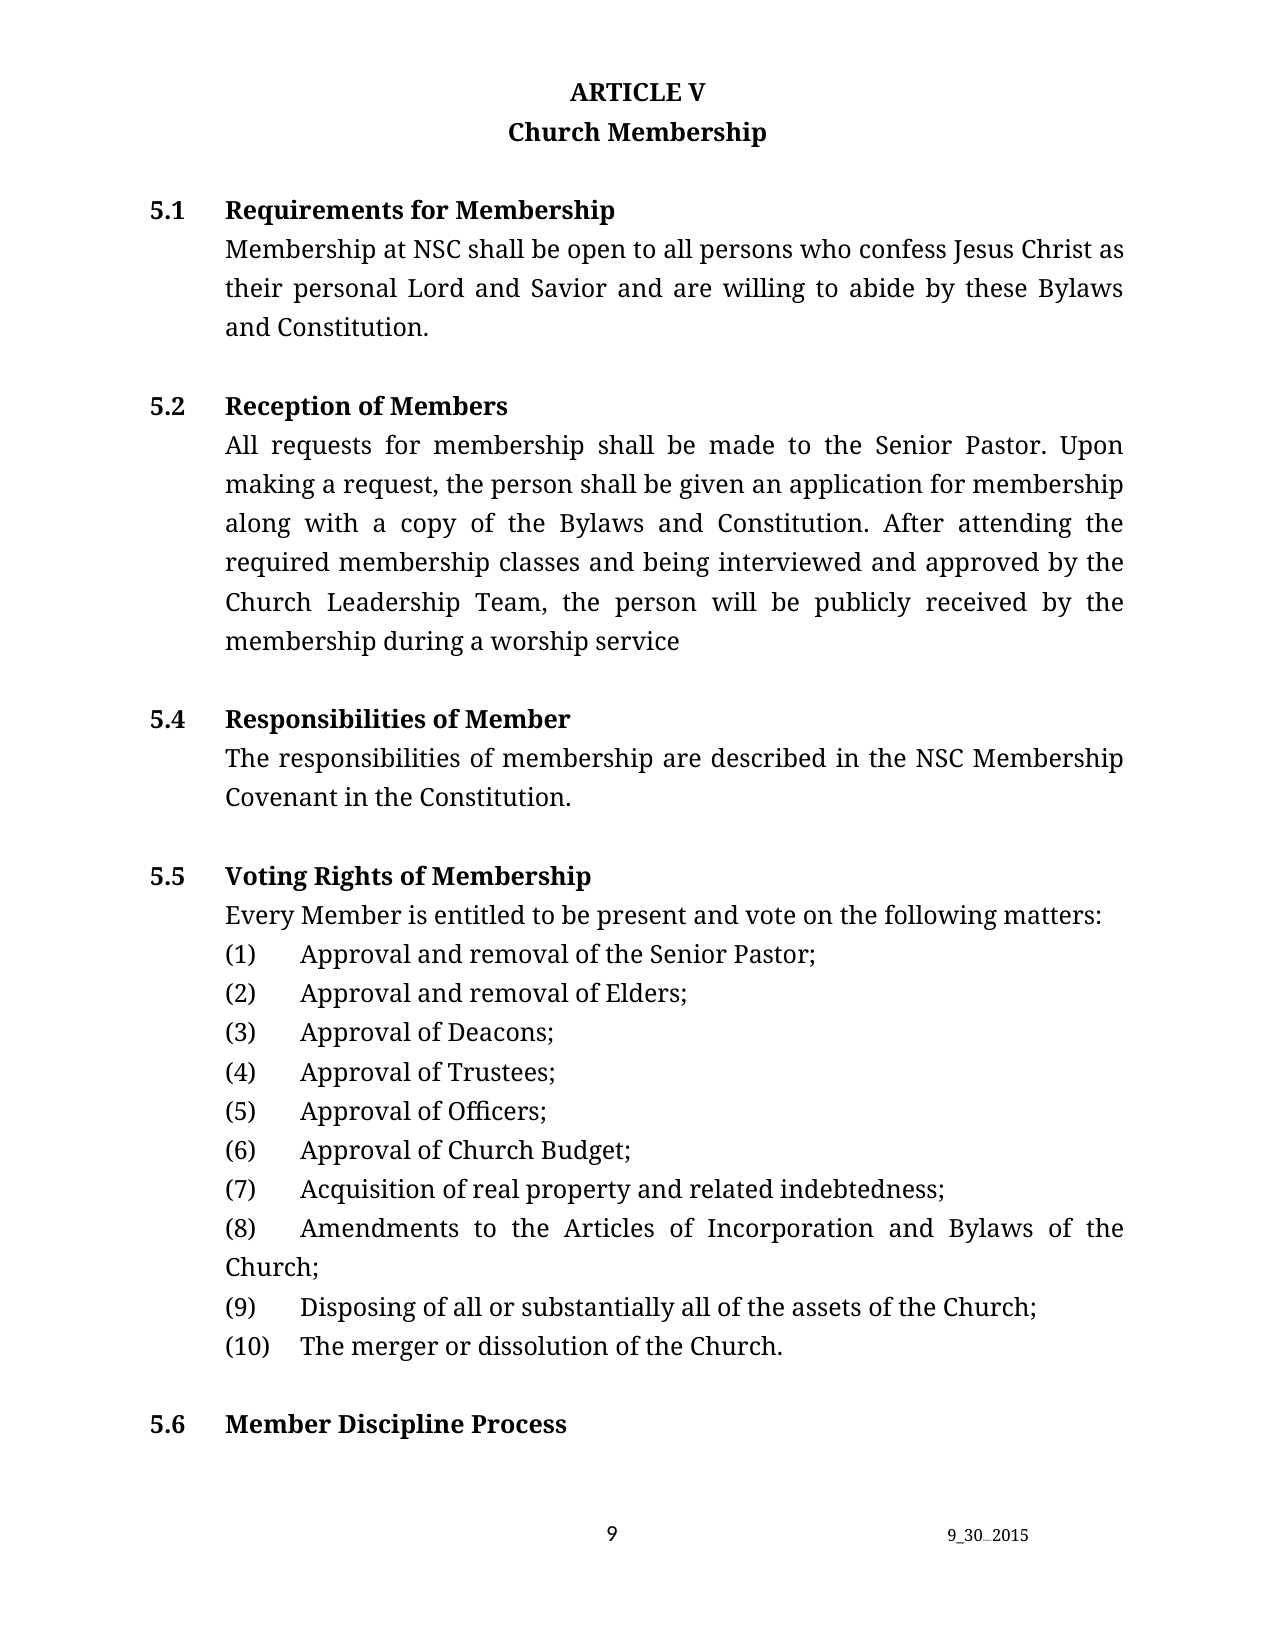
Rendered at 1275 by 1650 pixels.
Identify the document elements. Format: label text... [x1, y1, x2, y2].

text ARTICLE V [150, 75, 1125, 109]
text Membership at NSC shall be open to all persons who confess Jesus Christ as their personal Lord and Savior and are willing to abide by these Bylaws and Constitution. [225, 232, 1125, 344]
text 5.6 Member Discipline Process [150, 1407, 1125, 1441]
list Approval of Church Budget; [225, 1132, 1125, 1167]
list Approval and removal of Elders; [225, 976, 1125, 1010]
text All requests for membership shall be made to the Senior Pastor. Upon making a request, the person shall be given an application for membership along with a copy of the Bylaws and Constitution. After attending the required membership classes and being interviewed and approved by the Church Leadership Team, the person will be publicly received by the membership during a worship service [150, 427, 1125, 657]
list Approval of Officers; [225, 1093, 1125, 1127]
list Approval of Deacons; [225, 1015, 1125, 1049]
list Acquisition of real property and related indebtedness; [225, 1172, 1125, 1206]
text 5.1 Requirements for Membership [150, 192, 1125, 227]
text Church Membership [150, 114, 1125, 148]
text 5.2 Reception of Members [150, 388, 1125, 422]
list (10) The merger or dissolution of the Church. [225, 1328, 1125, 1362]
list Amendments to the Articles of Incorporation and Bylaws of the Church; [225, 1211, 1125, 1284]
list Approval and removal of the Senior Pastor; [225, 937, 1125, 971]
list Approval of Trustees; [225, 1054, 1125, 1088]
text Every Member is entitled to be present and vote on the following matters: [225, 897, 1125, 932]
text The responsibilities of membership are described in the NSC Membership Covenant in the Constitution. [225, 741, 1125, 814]
text 5.5 Voting Rights of Membership [150, 858, 1125, 892]
list Disposing of all or substantially all of the assets of the Church; [225, 1289, 1125, 1323]
text 5.4 Responsibilities of Member [150, 702, 1125, 736]
